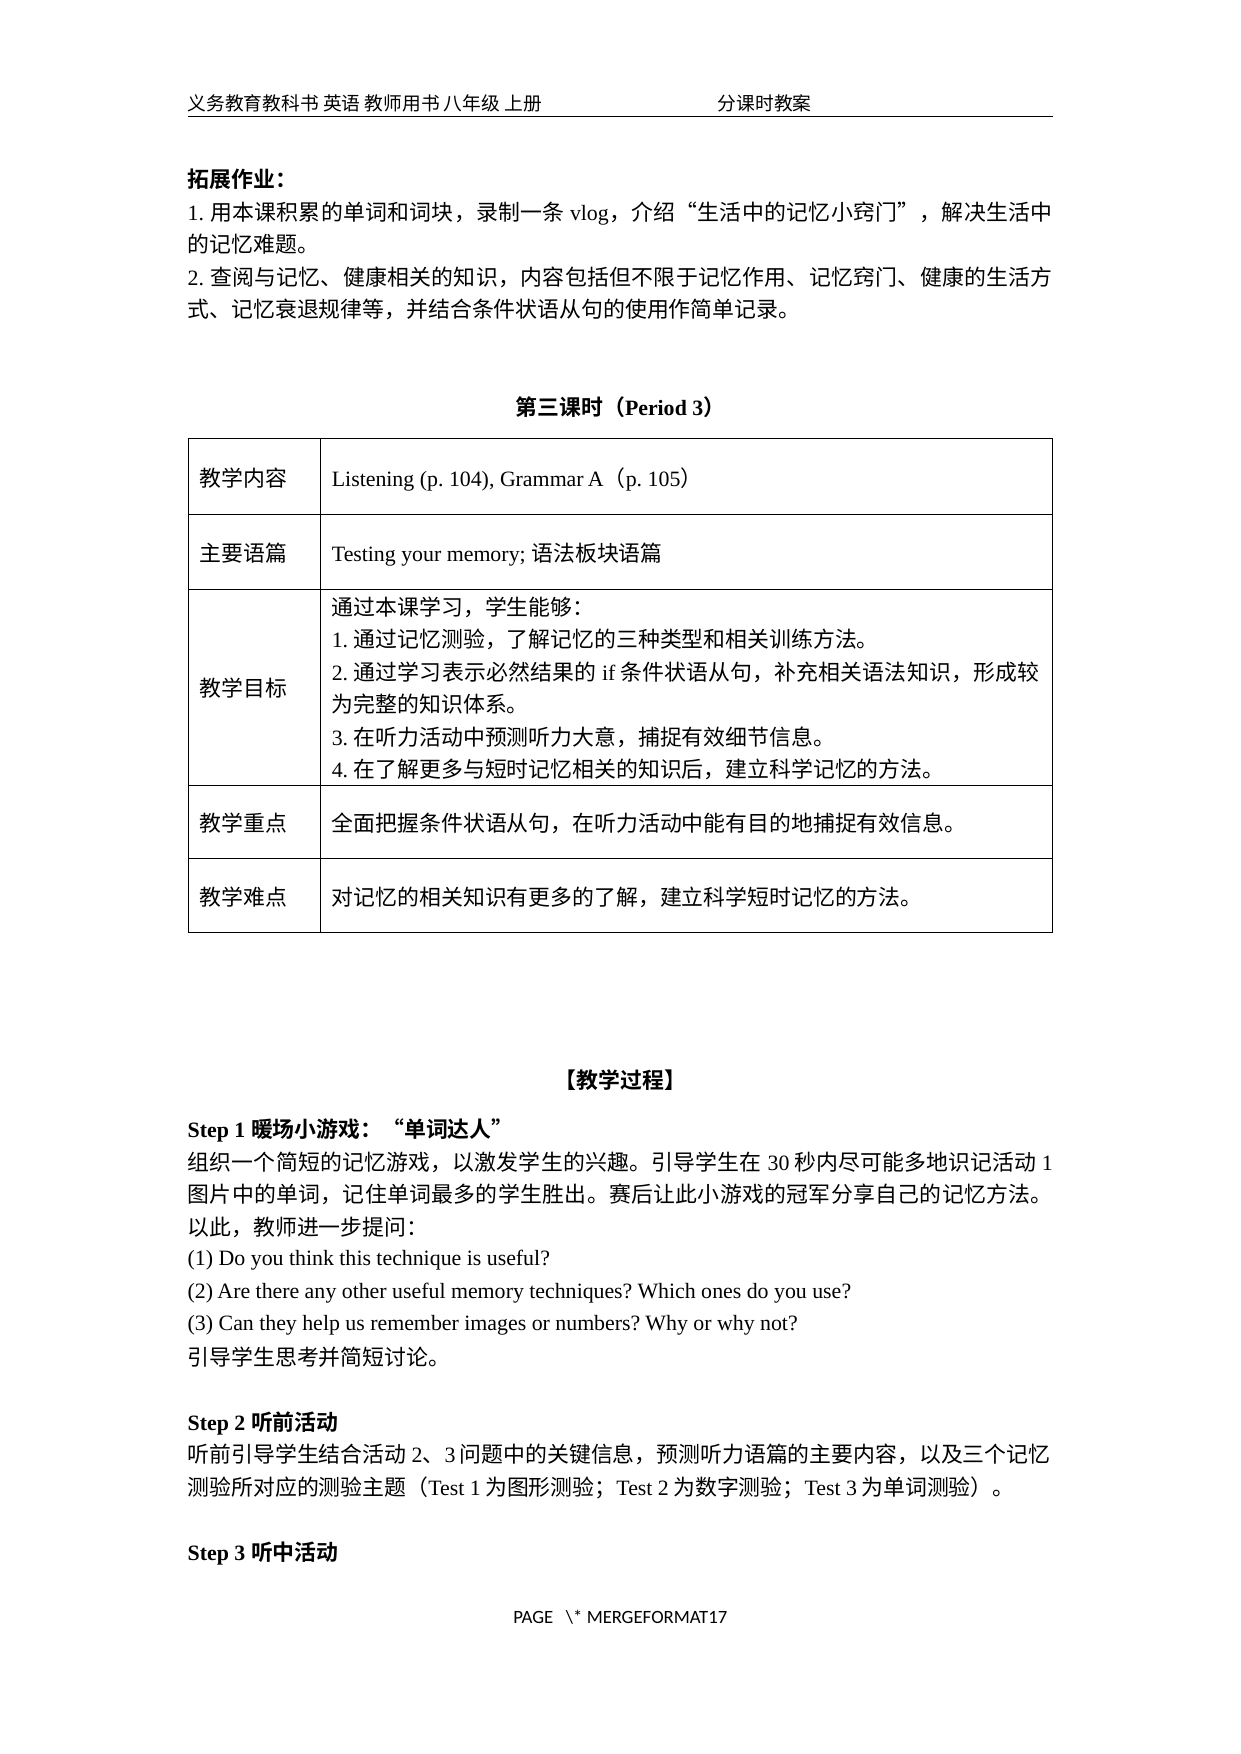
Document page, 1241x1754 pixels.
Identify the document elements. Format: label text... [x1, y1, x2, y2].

text 2. 查阅与记忆、健康相关的知识，内容包括但不限于记忆作用、记忆窍门、健康的生活方式、记忆衰退规律等，并结合条件状语从句的使用作简单记录。 [187, 259, 1053, 324]
table_header Listening (p. 104), Grammar A（p. 105） [321, 439, 1052, 514]
text 引导学生思考并简短讨论。 [187, 1339, 1053, 1372]
text 组织一个简短的记忆游戏，以激发学生的兴趣。引导学生在30秒内尽可能多地识记活动1图片中的单词，记住单词最多的学生胜出。赛后让此小游戏的冠军分享自己的记忆方法。以此，教师进一步提问： [187, 1144, 1053, 1242]
text 1. 用本课积累的单词和词块，录制一条vlog，介绍“生活中的记忆小窍门”，解决生活中的记忆难题。 [187, 194, 1053, 259]
table_cell 教学重点 [189, 786, 320, 858]
text 第三课时（Period 3） [187, 389, 1053, 422]
text Step 3 听中活动 [187, 1534, 1053, 1567]
text (1) Do you think this technique is useful? [187, 1242, 1053, 1274]
table_cell 教学难点 [189, 859, 320, 932]
text Step 2 听前活动 [187, 1404, 1053, 1437]
text 听前引导学生结合活动2、3问题中的关键信息，预测听力语篇的主要内容，以及三个记忆测验所对应的测验主题（Test 1为图形测验；Test 2为数字测验；Test 3为单词测验）。 [187, 1437, 1053, 1502]
text 【教学过程】 [187, 1063, 1053, 1095]
table_cell 主要语篇 [189, 515, 320, 588]
table_cell Testing your memory; 语法板块语篇 [321, 515, 1052, 588]
table_cell 全面把握条件状语从句，在听力活动中能有目的地捕捉有效信息。 [321, 786, 1052, 858]
text 拓展作业： [187, 162, 1053, 194]
table_cell 对记忆的相关知识有更多的了解，建立科学短时记忆的方法。 [321, 859, 1052, 932]
table_header 教学内容 [189, 439, 320, 514]
table_cell 通过本课学习，学生能够： 通过记忆测验，了解记忆的三种类型和相关训练方法。 通过学习表示必然结果的if条件状语从句，补充相关语法知识，形成较为完整的知识体系。 3. 在听力活动中预测听力大意，捕捉有效细节信息。 4. 在了解更多与短时记忆相关的知识后，建立科学记忆的方法。 [321, 590, 1052, 784]
text (3) Can they help us remember images or numbers? Why or why not? [187, 1307, 1053, 1339]
text (2) Are there any other useful memory techniques? Which ones do you use? [187, 1274, 1053, 1307]
table_cell 教学目标 [189, 590, 320, 784]
text Step 1 暖场小游戏：“单词达人” [187, 1112, 1053, 1144]
